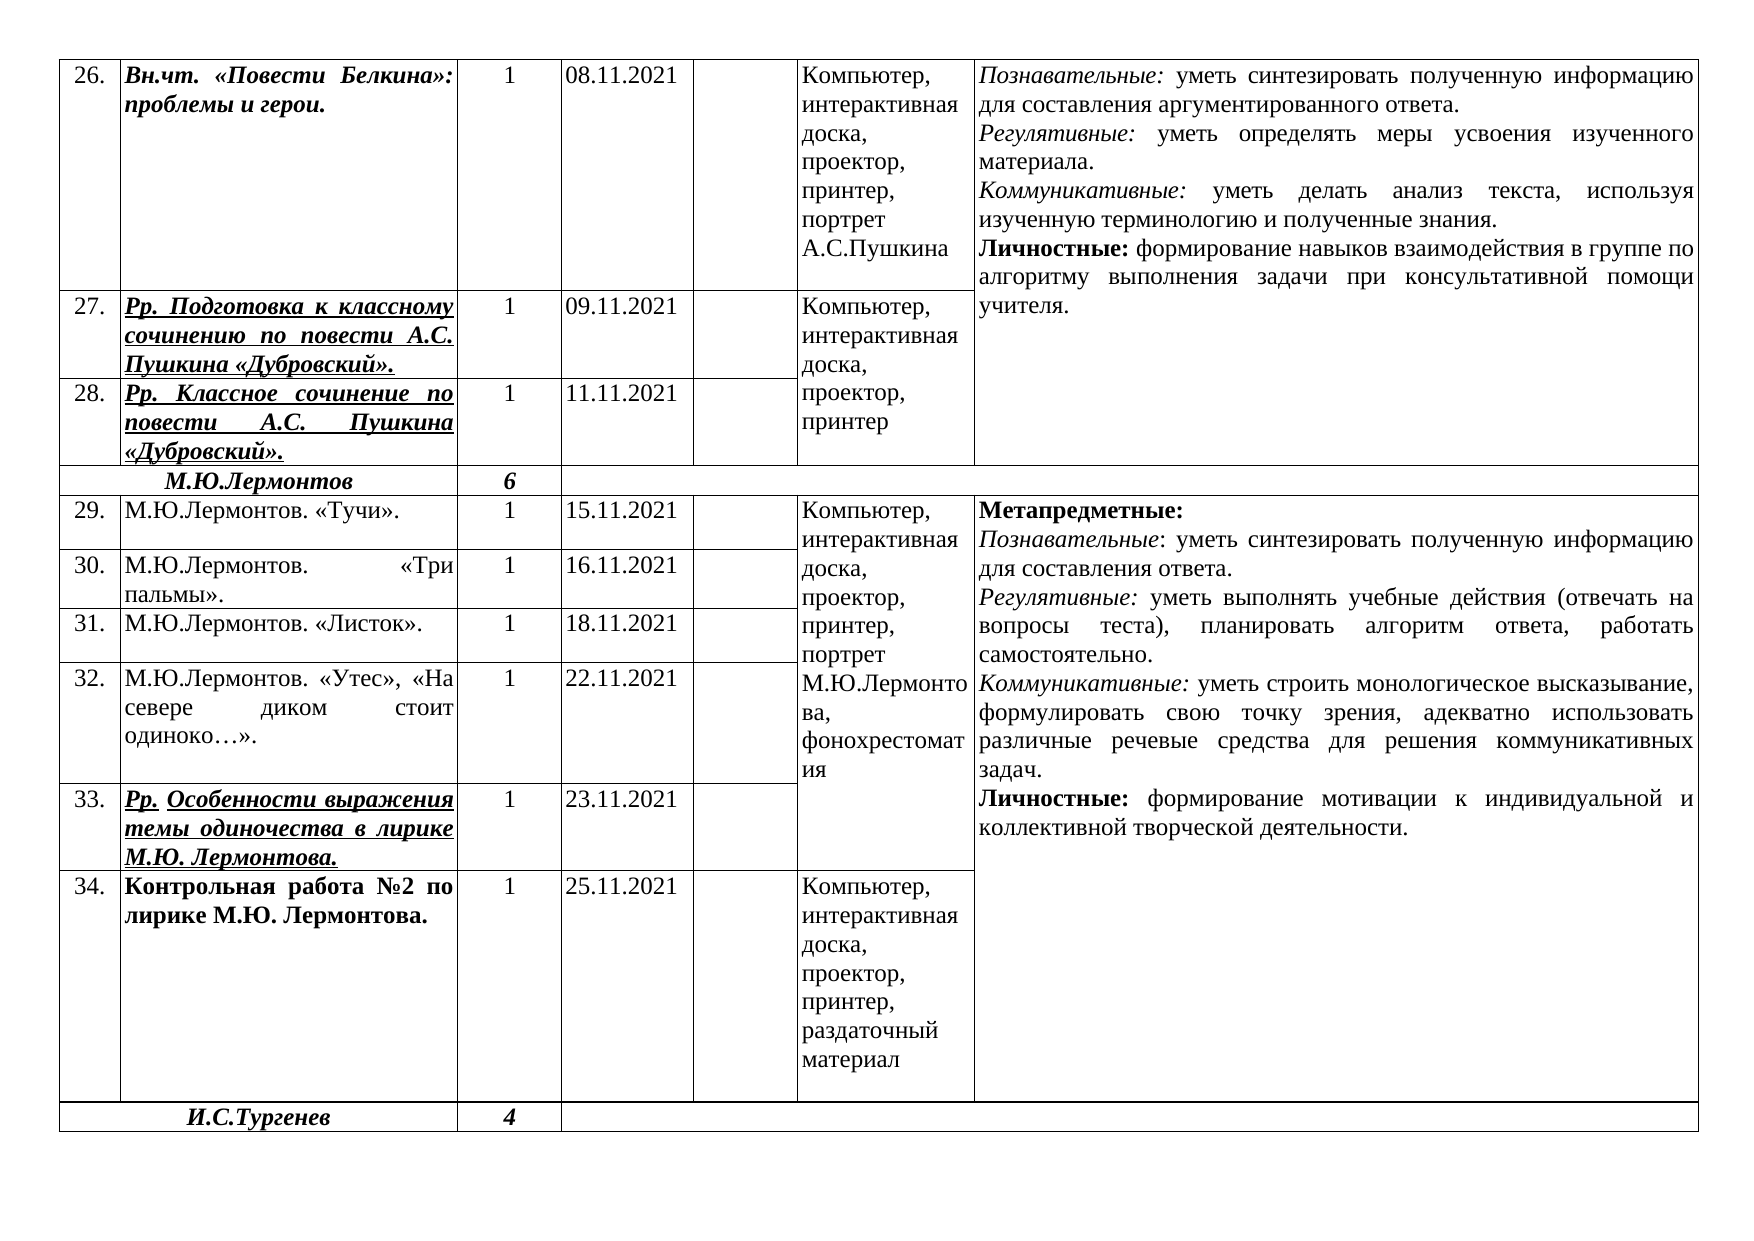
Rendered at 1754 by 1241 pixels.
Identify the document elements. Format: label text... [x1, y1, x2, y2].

table_cell М.Ю.Лермонтов. «Утес», «На севере диком стоит одиноко…». [121, 663, 457, 783]
table_cell 23.11.2021 [562, 784, 693, 870]
table_cell 1 [458, 663, 561, 783]
table_cell [694, 496, 797, 549]
table_cell 25.11.2021 [562, 871, 693, 1101]
table_cell 09.11.2021 [562, 291, 693, 377]
table_cell [1694, 1103, 1698, 1131]
table_cell Компьютер, интерактивная доска, проектор, принтер [798, 291, 974, 465]
table_cell [694, 871, 797, 1101]
table_cell 08.11.2021 [562, 60, 693, 290]
table_cell 32. [60, 663, 120, 783]
table_cell [694, 291, 797, 377]
table_cell [694, 379, 797, 465]
table_cell [798, 783, 974, 870]
table_cell 30. [60, 550, 120, 607]
table_cell [694, 609, 797, 662]
table_cell 33. [60, 784, 120, 870]
table_cell 1 [458, 871, 561, 1101]
table_cell Рр. Классное сочинение по повести А.С. Пушкина «Дубровский». [121, 379, 457, 465]
table_cell 27. [60, 291, 120, 377]
table_cell 34. [60, 871, 120, 1101]
table_cell [694, 784, 797, 870]
table_cell 1 [458, 379, 561, 465]
table_cell Рр. Особенности выражения темы одиночества в лирике М.Ю. Лермонтова. [121, 784, 457, 870]
table_cell Компьютер, интерактивная доска, проектор, принтер, раздаточный материал [798, 871, 974, 1101]
table_cell 28. [60, 379, 120, 465]
table_cell 29. [60, 496, 120, 549]
table_cell 1 [458, 784, 561, 870]
table_cell 22.11.2021 [562, 663, 693, 783]
table_cell Компьютер, интерактивная доска, проектор, принтер, портрет М.Ю.Лермонтова, фонохрестоматия [798, 496, 974, 783]
table_cell 15.11.2021 [562, 496, 693, 549]
table_cell Метапредметные: Познавательные: уметь синтезировать полученную информацию для составления ответа. Регулятивные: уметь выполнять учебные действия (отвечать на вопросы теста), планировать алгоритм ответа, работать самостоятельно. Коммуникативные: уметь строить монологическое высказывание, формулировать свою точку зрения, адекватно использовать различные речевые средства для решения коммуникативных задач. Личностные: формирование мотивации к индивидуальной и коллективной творческой деятельности. [975, 496, 1698, 1101]
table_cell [798, 60, 974, 290]
table_cell 1 [458, 60, 561, 290]
table_cell 18.11.2021 [562, 609, 693, 662]
table_cell [562, 466, 1698, 494]
table_cell М.Ю.Лермонтов. «Тучи». [121, 496, 457, 549]
table_cell 1 [458, 609, 561, 662]
table_cell 6 [458, 466, 561, 494]
table_cell 11.11.2021 [562, 379, 693, 465]
table_cell 1 [458, 550, 561, 607]
table_cell 16.11.2021 [562, 550, 693, 607]
table_cell Контрольная работа №2 по лирике М.Ю. Лермонтова. [121, 871, 457, 1101]
table_cell 26. [60, 60, 120, 290]
table_cell 1 [458, 496, 561, 549]
table_cell [694, 60, 797, 290]
table_cell 1 [458, 291, 561, 377]
table_cell Вн.чт. «Повести Белкина»: проблемы и герои. [121, 60, 457, 290]
table_cell Познавательные: уметь синтезировать полученную информацию для составления аргументированного ответа. Регулятивные: уметь определять меры усвоения изученного материала. Коммуникативные: уметь делать анализ текста, используя изученную терминологию и полученные знания. Личностные: формирование навыков взаимодействия в группе по алгоритму выполнения задачи при консультативной помощи учителя. [975, 60, 1698, 465]
table_cell Рр. Подготовка к классному сочинению по повести А.С. Пушкина «Дубровский». [121, 291, 457, 377]
table_cell [694, 550, 797, 607]
table_cell М.Ю.Лермонтов [60, 466, 457, 494]
table_cell [694, 663, 797, 783]
table_cell М.Ю.Лермонтов. «Три пальмы». [121, 550, 457, 607]
table_cell 31. [60, 609, 120, 662]
table_cell М.Ю.Лермонтов. «Листок». [121, 609, 457, 662]
